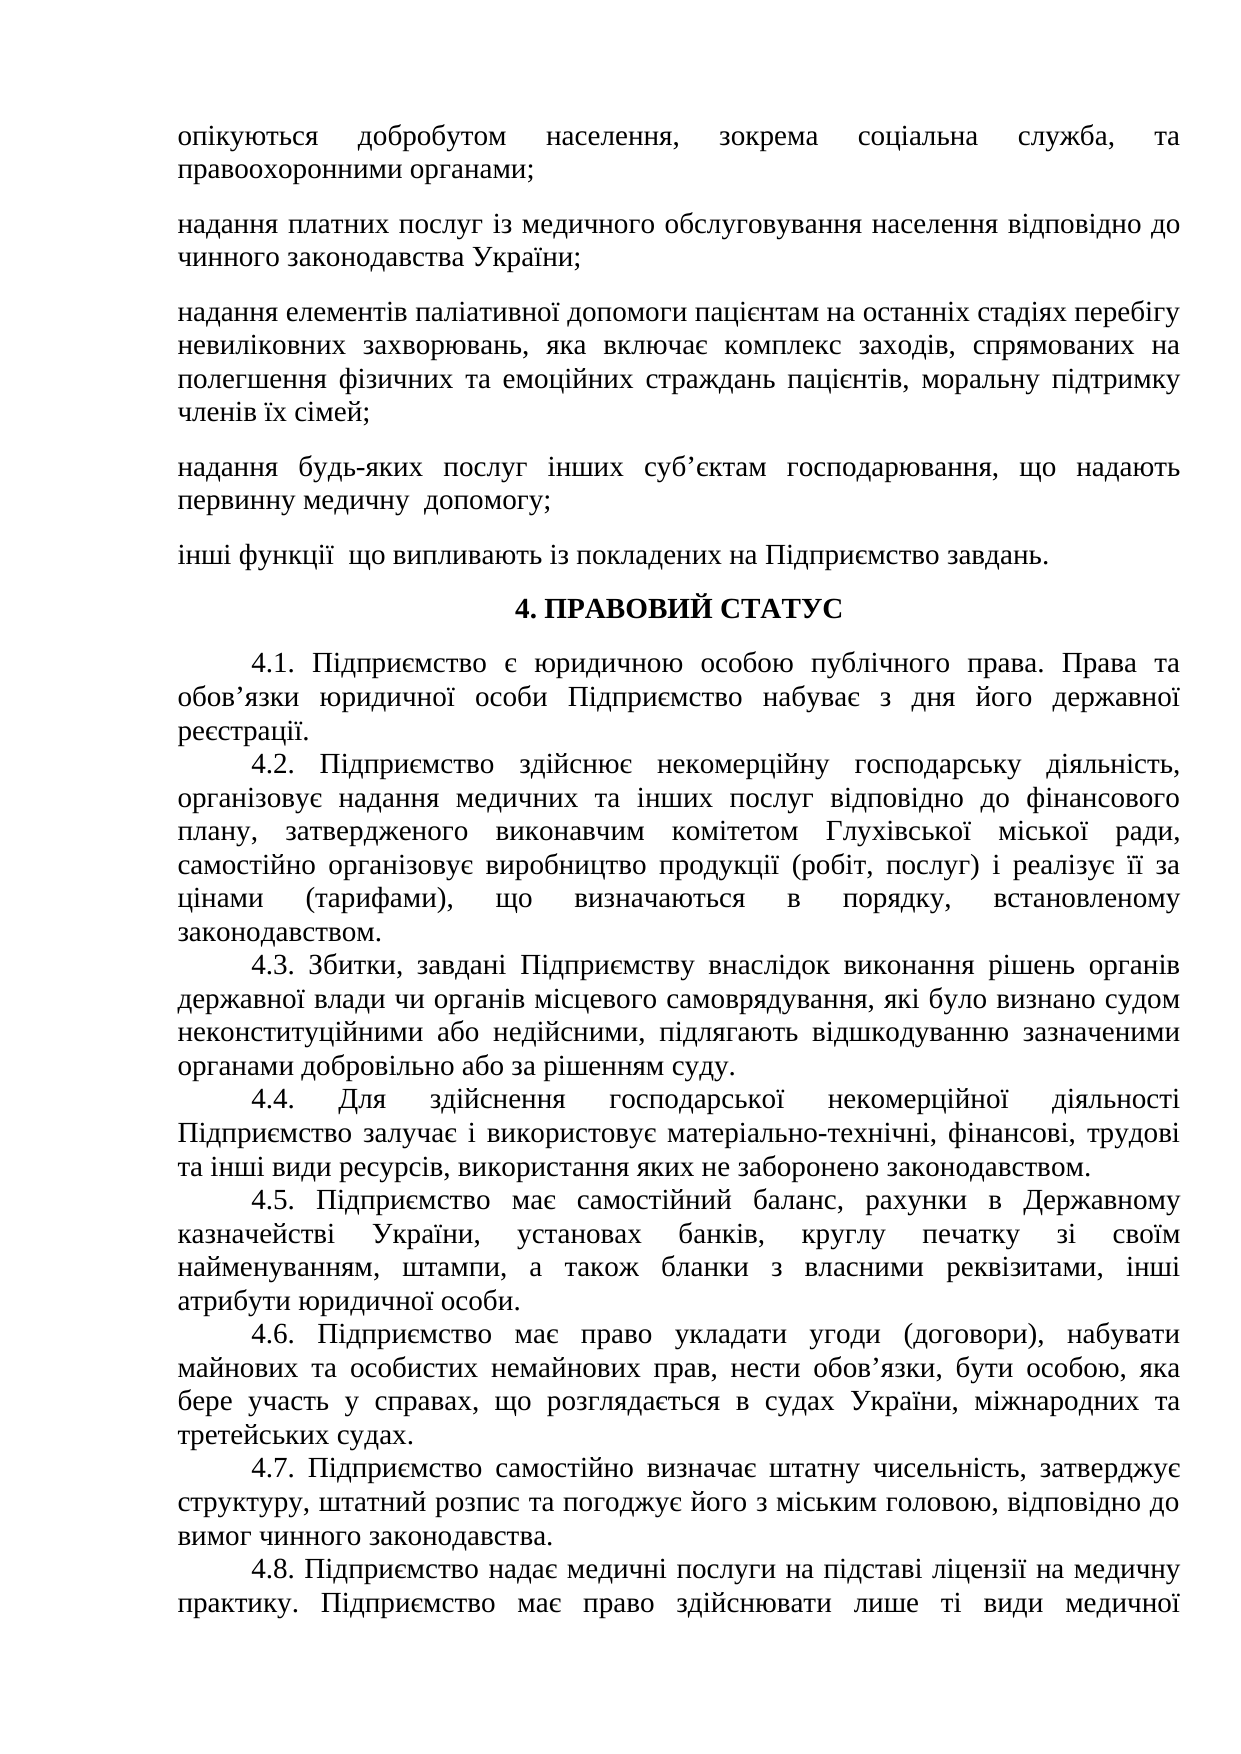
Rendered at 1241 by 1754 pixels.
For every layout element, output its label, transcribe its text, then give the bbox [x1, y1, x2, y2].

text 4.2. Підприємство здійснює некомерційну господарську діяльність, організовує надання медичних та інших послуг відповідно до фінансового плану, затвердженого виконавчим комітетом Глухівської міської ради, самостійно організовує виробництво продукції (робіт, послуг) і реалізує її за цінами (тарифами), що визначаються в порядку, встановленому законодавством. [177, 746, 1181, 947]
text 4.1. Підприємство є юридичною особою публічного права. Права та обов’язки юридичної особи Підприємство набуває з дня його державної реєстрації. [177, 646, 1181, 746]
text надання будь-яких послуг інших суб’єктам господарювання, що надають первинну медичну допомогу; [177, 449, 1181, 516]
text 4.4. Для здійснення господарської некомерційної діяльності Підприємство залучає і використовує матеріально-технічні, фінансові, трудові та інші види ресурсів, використання яких не заборонено законодавством. 4.5. Підприємство має самостійний баланс, рахунки в Державному казначействі України, установах банків, круглу печатку зі своїм найменуванням, штампи, а також бланки з власними реквізитами, інші атрибути юридичної особи. [177, 1082, 1181, 1316]
text 4. ПРАВОВИЙ СТАТУС [177, 591, 1181, 625]
text надання елементів паліативної допомоги пацієнтам на останніх стадіях перебігу невиліковних захворювань, яка включає комплекс заходів, спрямованих на полегшення фізичних та емоційних страждань пацієнтів, моральну підтримку членів їх сімей; [177, 294, 1181, 428]
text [177, 118, 1181, 185]
text 4.6. Підприємство має право укладати угоди (договори), набувати майнових та особистих немайнових прав, нести обов’язки, бути особою, яка бере участь у справах, що розглядається в судах України, міжнародних та третейських судах. [177, 1316, 1181, 1451]
text надання платних послуг із медичного обслуговування населення відповідно до чинного законодавства України; [177, 206, 1181, 273]
text інші функції що випливають із покладених на Підприємство завдань. [177, 537, 1181, 570]
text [177, 1451, 1181, 1618]
text 4.3. Збитки, завдані Підприємству внаслідок виконання рішень органів державної влади чи органів місцевого самоврядування, які було визнано судом неконституційними або недійсними, підлягають відшкодуванню зазначеними органами добровільно або за рішенням суду. [177, 947, 1181, 1082]
